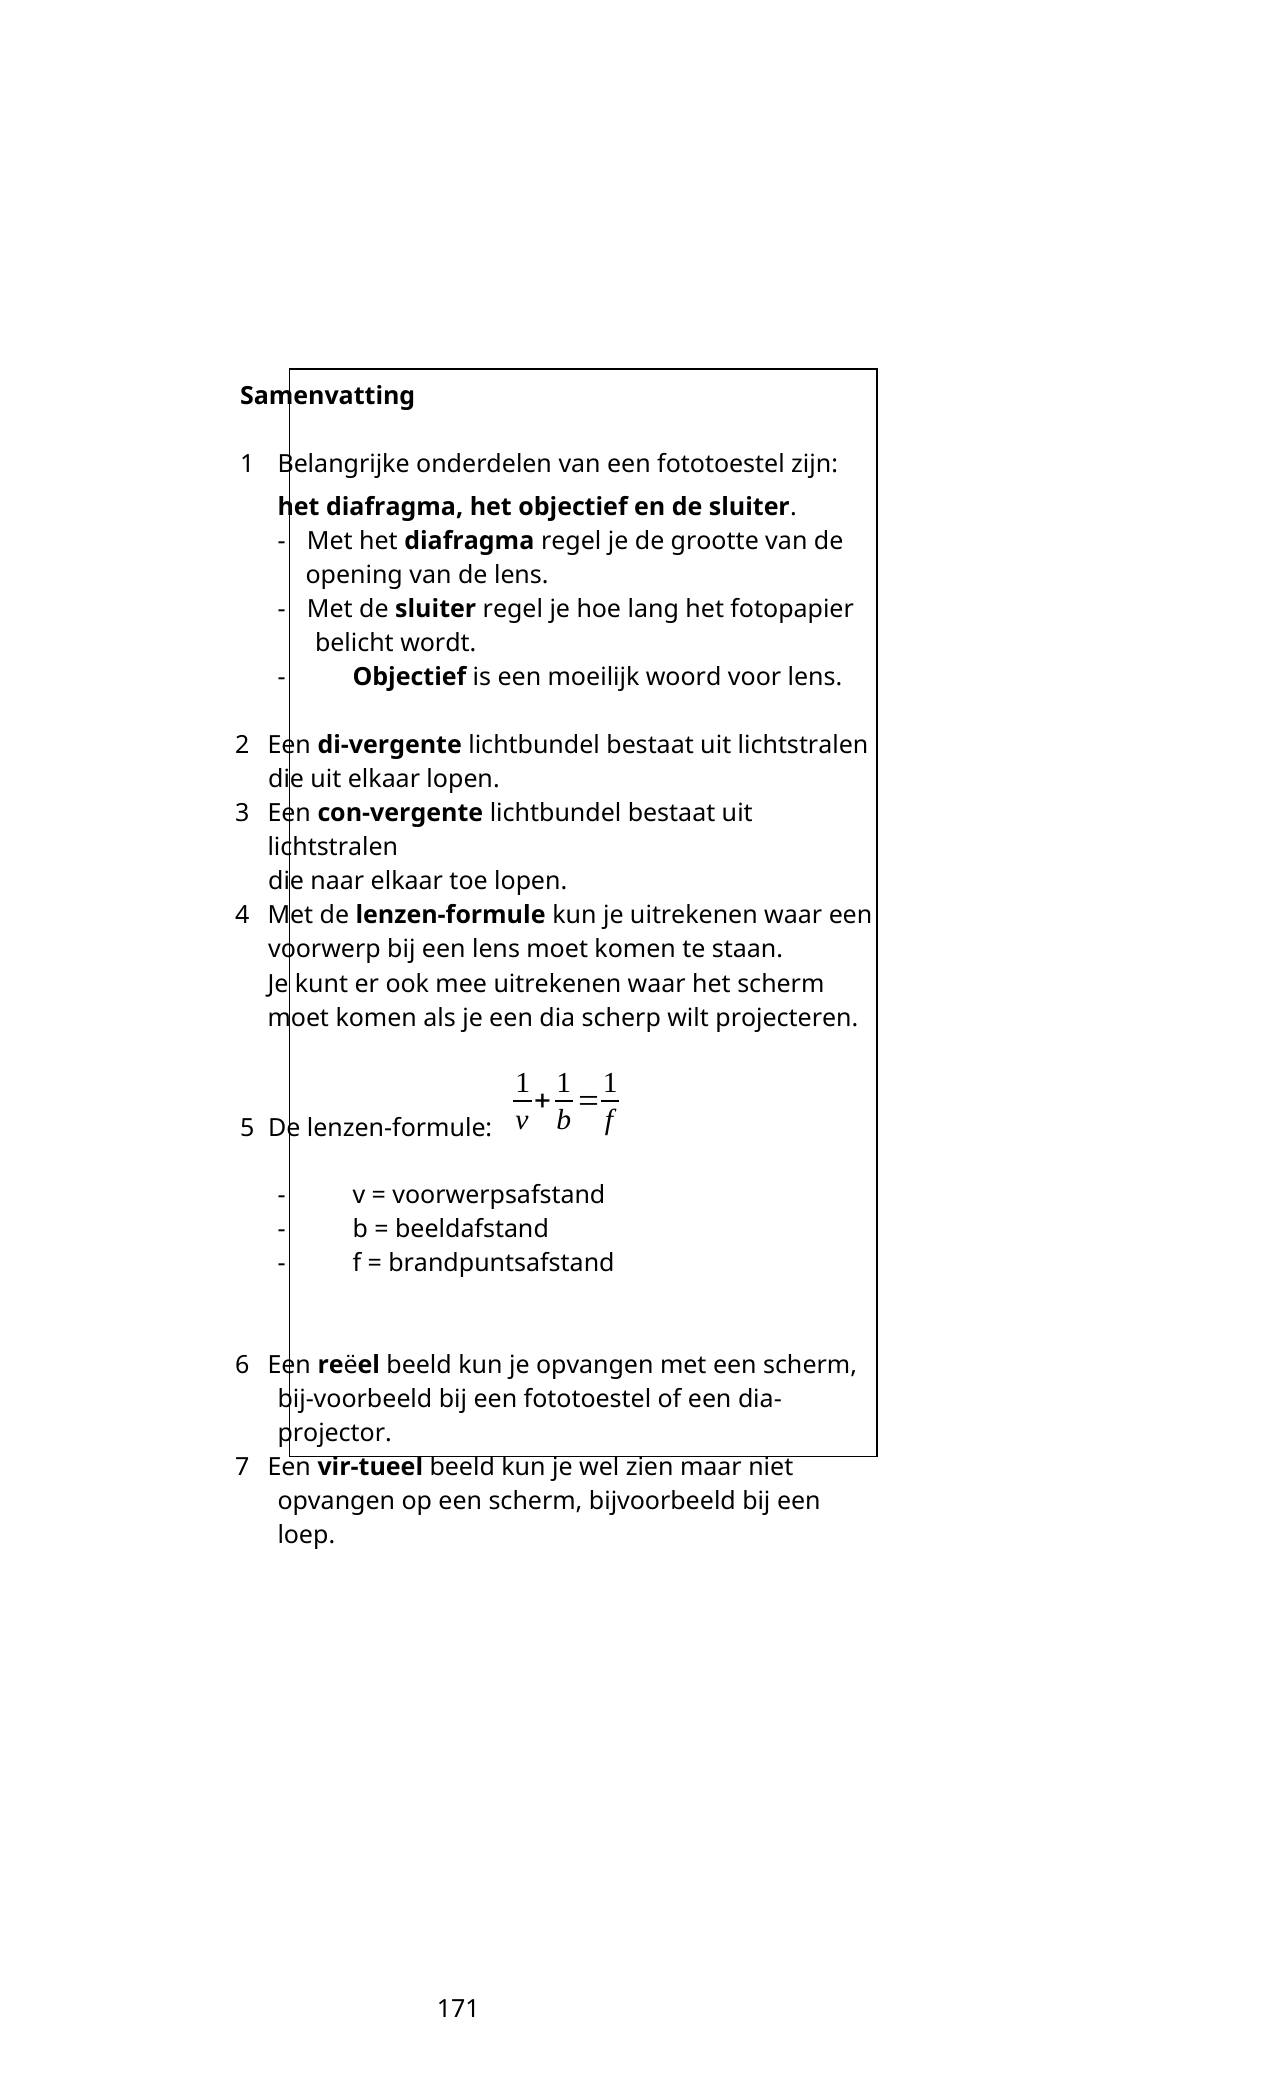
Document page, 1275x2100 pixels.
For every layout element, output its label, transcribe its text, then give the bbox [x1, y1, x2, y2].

list Met de sluiter regel je hoe lang het fotopapier [277, 591, 970, 624]
list Met de lenzen-formule kun je uitrekenen waar een [235, 897, 970, 931]
text voorwerp bij een lens moet komen te staan. [202, 931, 970, 965]
text opening van de lens. [305, 556, 970, 591]
text belicht wordt. [202, 624, 970, 659]
text moet komen als je een dia scherp wilt projecteren. [267, 999, 970, 1033]
list Een reëel beeld kun je opvangen met een scherm, [235, 1347, 970, 1381]
list Een vir-tueel beeld kun je wel zien maar niet [235, 1449, 970, 1483]
list Objectief is een moeilijk woord voor lens. [277, 659, 970, 693]
list Een con-vergente lichtbundel bestaat uit lichtstralen [235, 795, 846, 863]
text die uit elkaar lopen. [202, 761, 970, 795]
text die naar elkaar toe lopen. [202, 863, 846, 897]
text Samenvatting [202, 377, 970, 411]
list Belangrijke onderdelen van een fototoestel zijn: [240, 445, 970, 479]
text 5 De lenzen-formule: [193, 1067, 970, 1143]
text projector. [202, 1415, 970, 1449]
text bij-voorbeeld bij een fototoestel of een dia- [202, 1381, 970, 1415]
text het diafragma, het objectief en de sluiter. [240, 488, 970, 522]
list Met het diafragma regel je de grootte van de [277, 522, 970, 556]
text loep. [202, 1517, 970, 1551]
list b = beeldafstand [277, 1211, 970, 1244]
list Een di-vergente lichtbundel bestaat uit lichtstralen [235, 727, 970, 761]
text Je kunt er ook mee uitrekenen waar het scherm [267, 965, 970, 999]
text opvangen op een scherm, bijvoorbeeld bij een [202, 1483, 970, 1517]
list f = brandpuntsafstand [277, 1244, 970, 1279]
list v = voorwerpsafstand [277, 1176, 970, 1211]
